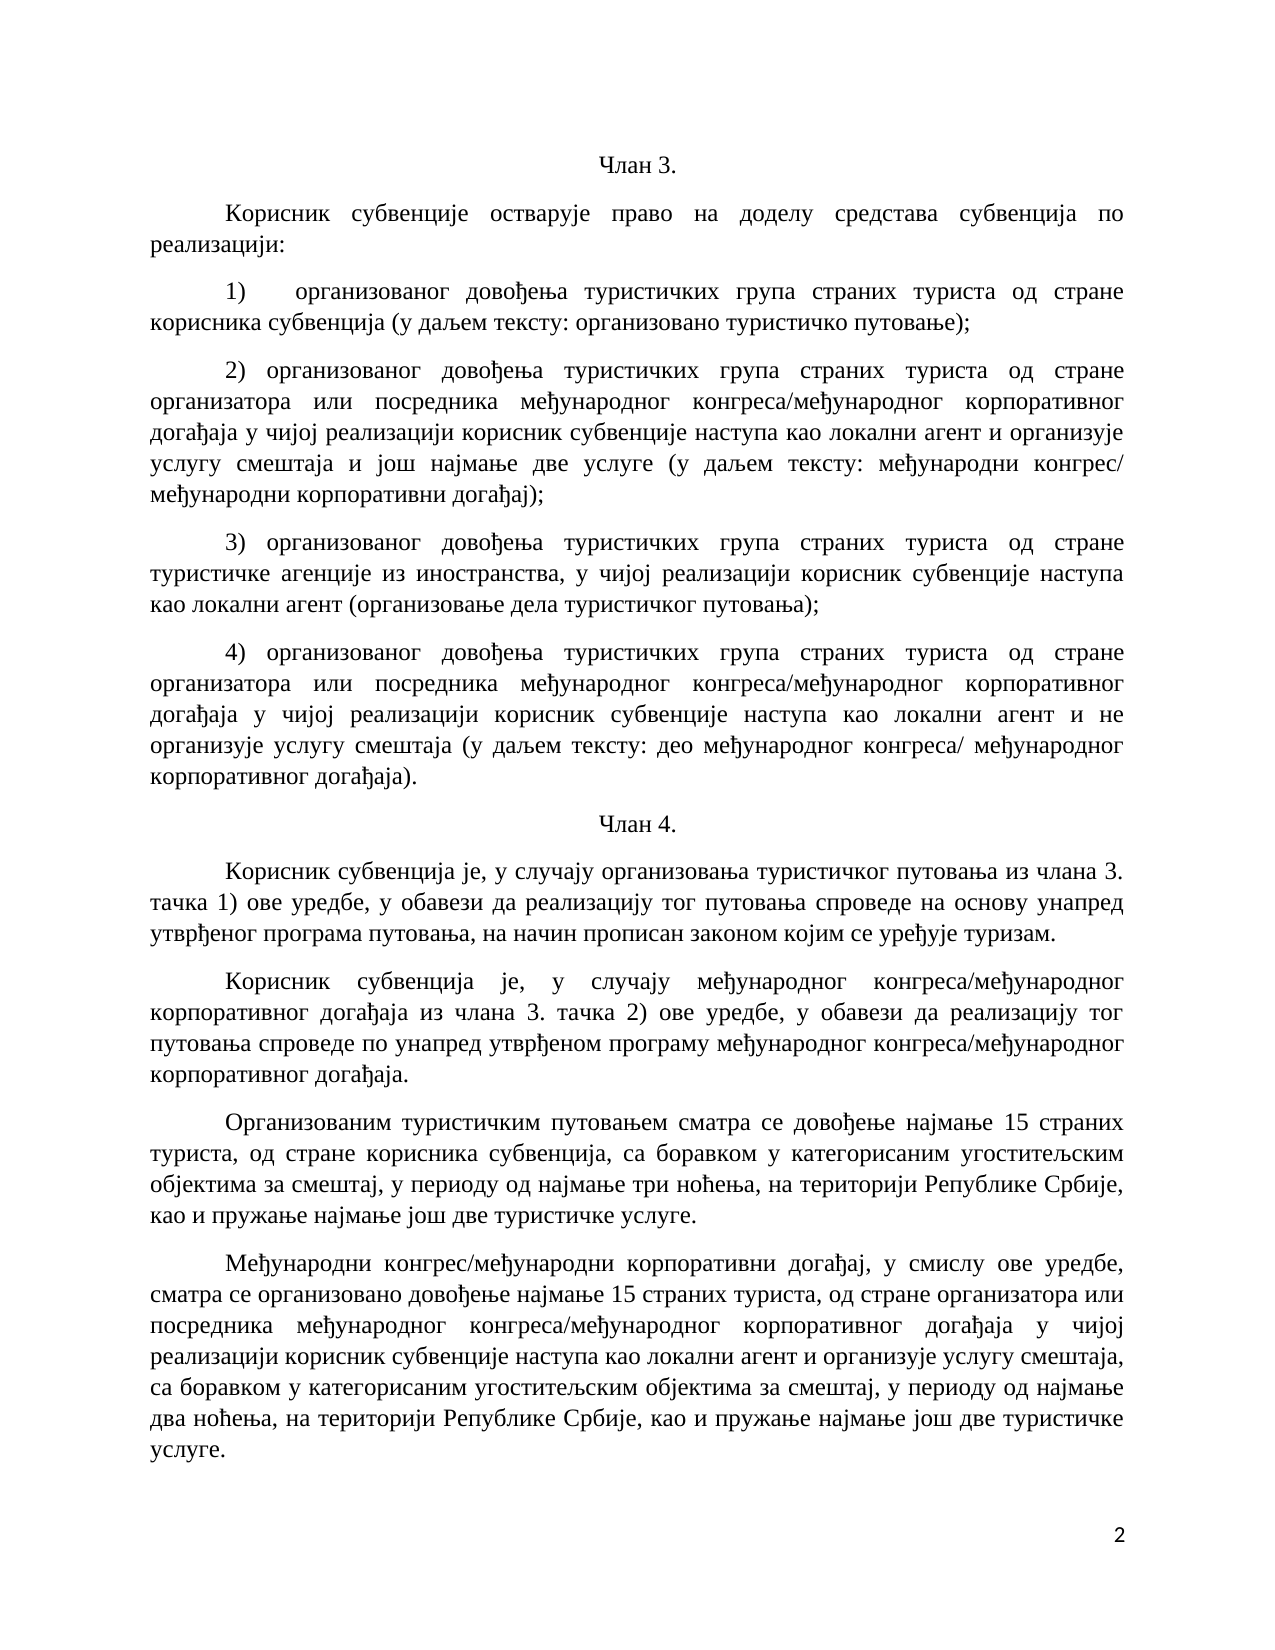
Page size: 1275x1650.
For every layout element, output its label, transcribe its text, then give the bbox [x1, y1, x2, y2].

text 3) организованог довођења туристичких група страних туриста од стране туристичке агенције из иностранства, у чијој реализацији корисник субвенције наступа као локални агент (организовање дела туристичког путовања); [150, 527, 1125, 618]
text 2) организованог довођења туристичких група страних туриста од стране организатора или посредника међународног конгреса/међународног корпоративног догађаја у чијој реализацији корисник субвенције наступа као локални агент и организује услугу смештаја и још најмање две услуге (у даљем тексту: међународни конгрес/ међународни корпоративни догађај); [150, 355, 1125, 508]
text Члан 4. [150, 809, 1125, 837]
text 4) организованог довођења туристичких група страних туриста од стране организатора или посредника међународног конгреса/међународног корпоративног догађаја у чијој реализацији корисник субвенције наступа као локални агент и не организује услугу смештаја (у даљем тексту: део међународног конгреса/ међународног корпоративног догађаја). [150, 637, 1125, 790]
text Организованим туристичким путовањем сматра се довођење најмање 15 страних туриста, од стране корисника субвенција, са боравком у категорисаним угоститељским објектима за смештај, у периоду од најмање три ноћења, на територији Републике Србије, као и пружање најмање још две туристичке услуге. [150, 1107, 1125, 1229]
text 1) организованог довођења туристичких група страних туриста од стране корисника субвенција (у даљем тексту: организовано туристичко путовање); [150, 276, 1125, 336]
text Међународни конгрес/међународни корпоративни догађај, у смислу ове уредбе, сматра се организовано довођење најмање 15 страних туриста, од стране организатора или посредника међународног конгреса/међународног корпоративног догађаја у чијој реализацији корисник субвенције наступа као локални агент и организује услугу смештаја, са боравком у категорисаним угоститељским објектима за смештај, у периоду од најмање два ноћења, на територији Републике Србије, као и пружање најмање још две туристичке услуге. [150, 1248, 1125, 1463]
text Корисник субвенција је, у случају међународног конгреса/међународног корпоративног догађаја из члана 3. тачка 2) ове уредбе, у обавези да реализацију тог путовања спроведе по унапред утврђеном програму међународног конгреса/међународног корпоративног догађаја. [150, 966, 1125, 1088]
text Корисник субвенција је, у случају организовања туристичког путовања из члана 3. тачка 1) ове уредбе, у обавези да реализацију тог путовања спроведе на основу унапред утврђеног програма путовања, на начин прописан законом којим се уређује туризам. [150, 856, 1125, 947]
text Члан 3. [150, 150, 1125, 179]
text Корисник субвенције остварује право на доделу средстава субвенција по реализацији: [150, 198, 1125, 257]
